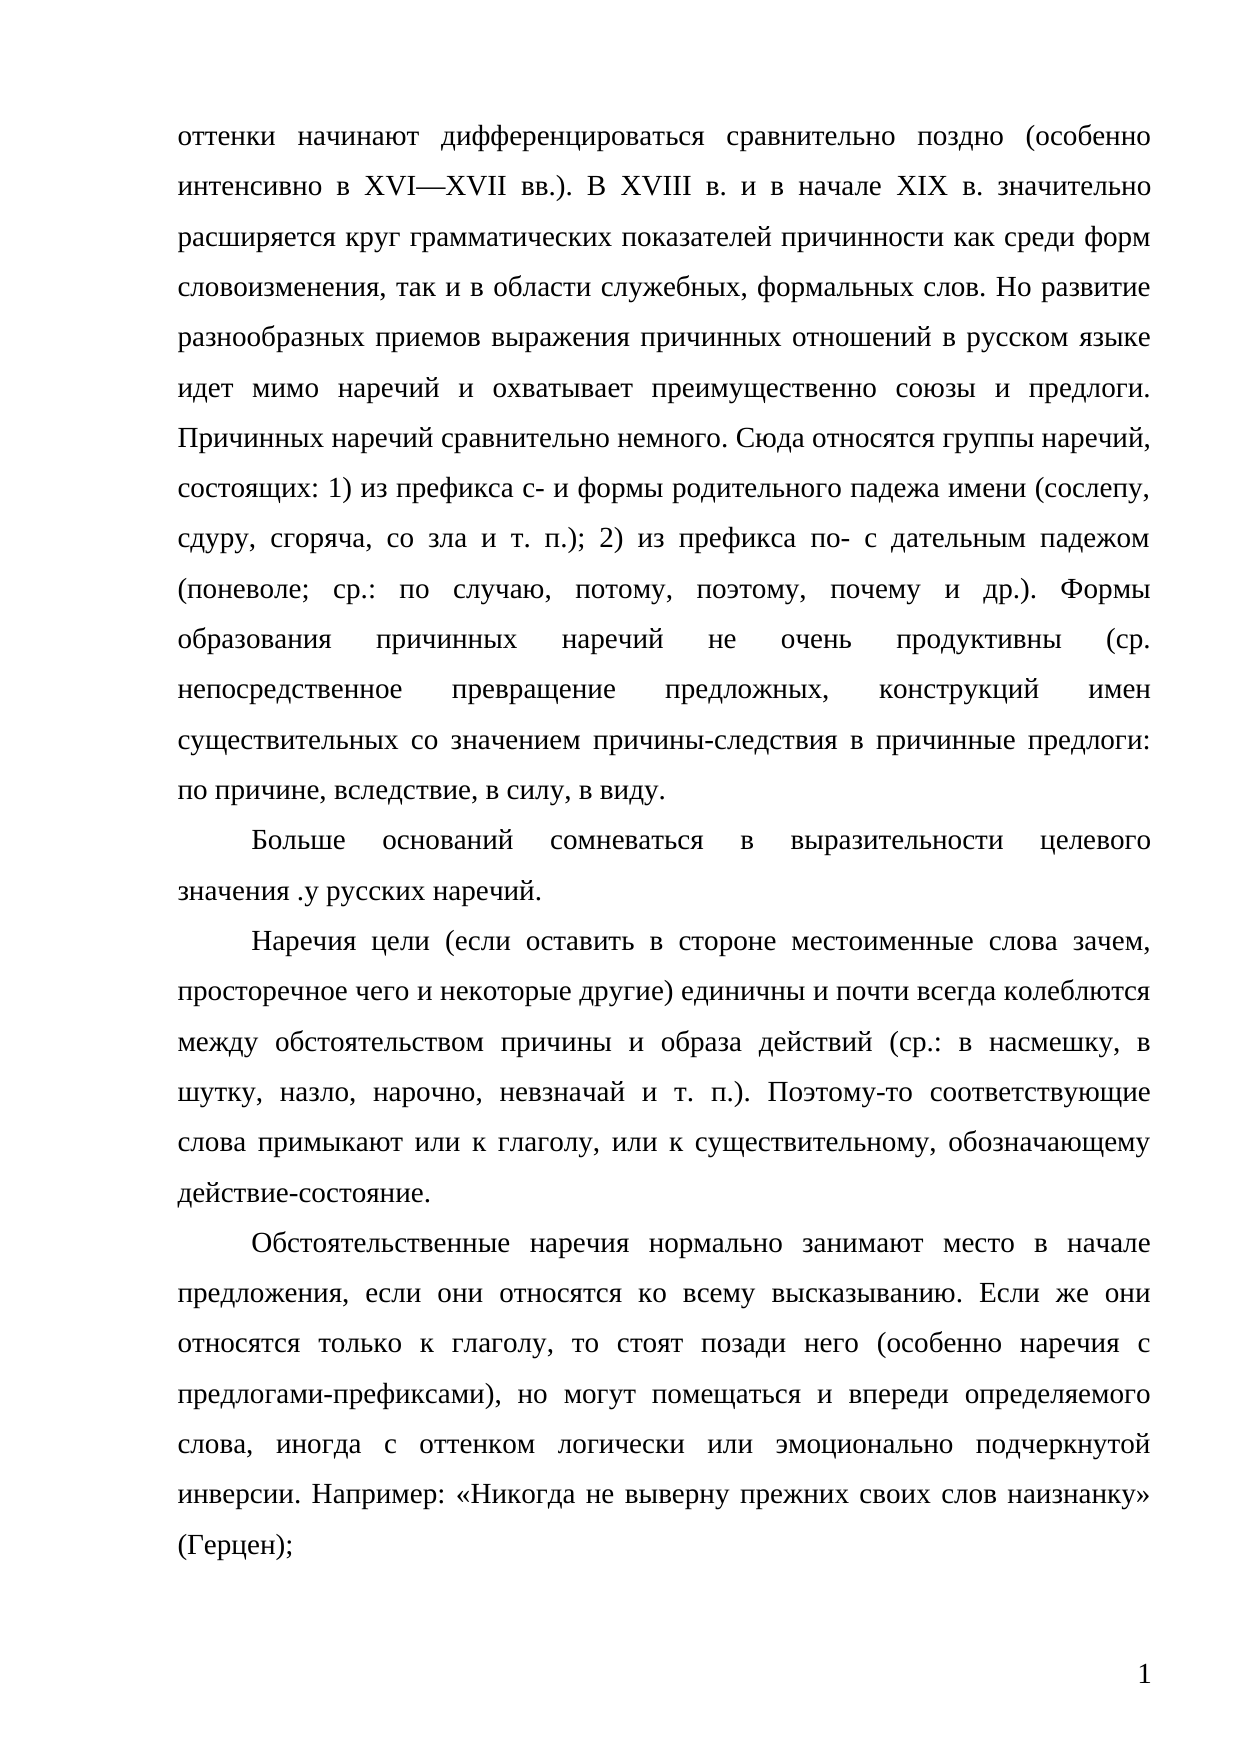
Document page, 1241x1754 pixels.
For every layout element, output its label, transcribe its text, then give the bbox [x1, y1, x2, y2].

text Больше оснований сомневаться в выразительности целевого значения .у русских наречий. [177, 822, 1152, 906]
text Наречия цели (если оставить в стороне местоименные слова зачем, просторечное чего и некоторые другие) единичны и почти всегда колеблются между обстоятельством причины и образа действий (ср.: в насмешку, в шутку, назло, нарочно, невзначай и т. п.). Поэтому-то соответствующие слова примыкают или к глаголу, или к существительному, обозначающему действие-состояние. [177, 923, 1152, 1208]
text Обстоятельственные наречия нормально занимают место в начале предложения, если они относятся ко всему высказыванию. Если же они относятся только к глаголу, то стоят позади него (особенно наречия с предлогами-префиксами), но могут помещаться и впереди определяемого слова, иногда с оттенком логически или эмоционально подчеркнутой инверсии. Например: «Никогда не выверну прежних своих слов наизнанку» (Герцен); [177, 1225, 1152, 1560]
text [177, 118, 1152, 806]
